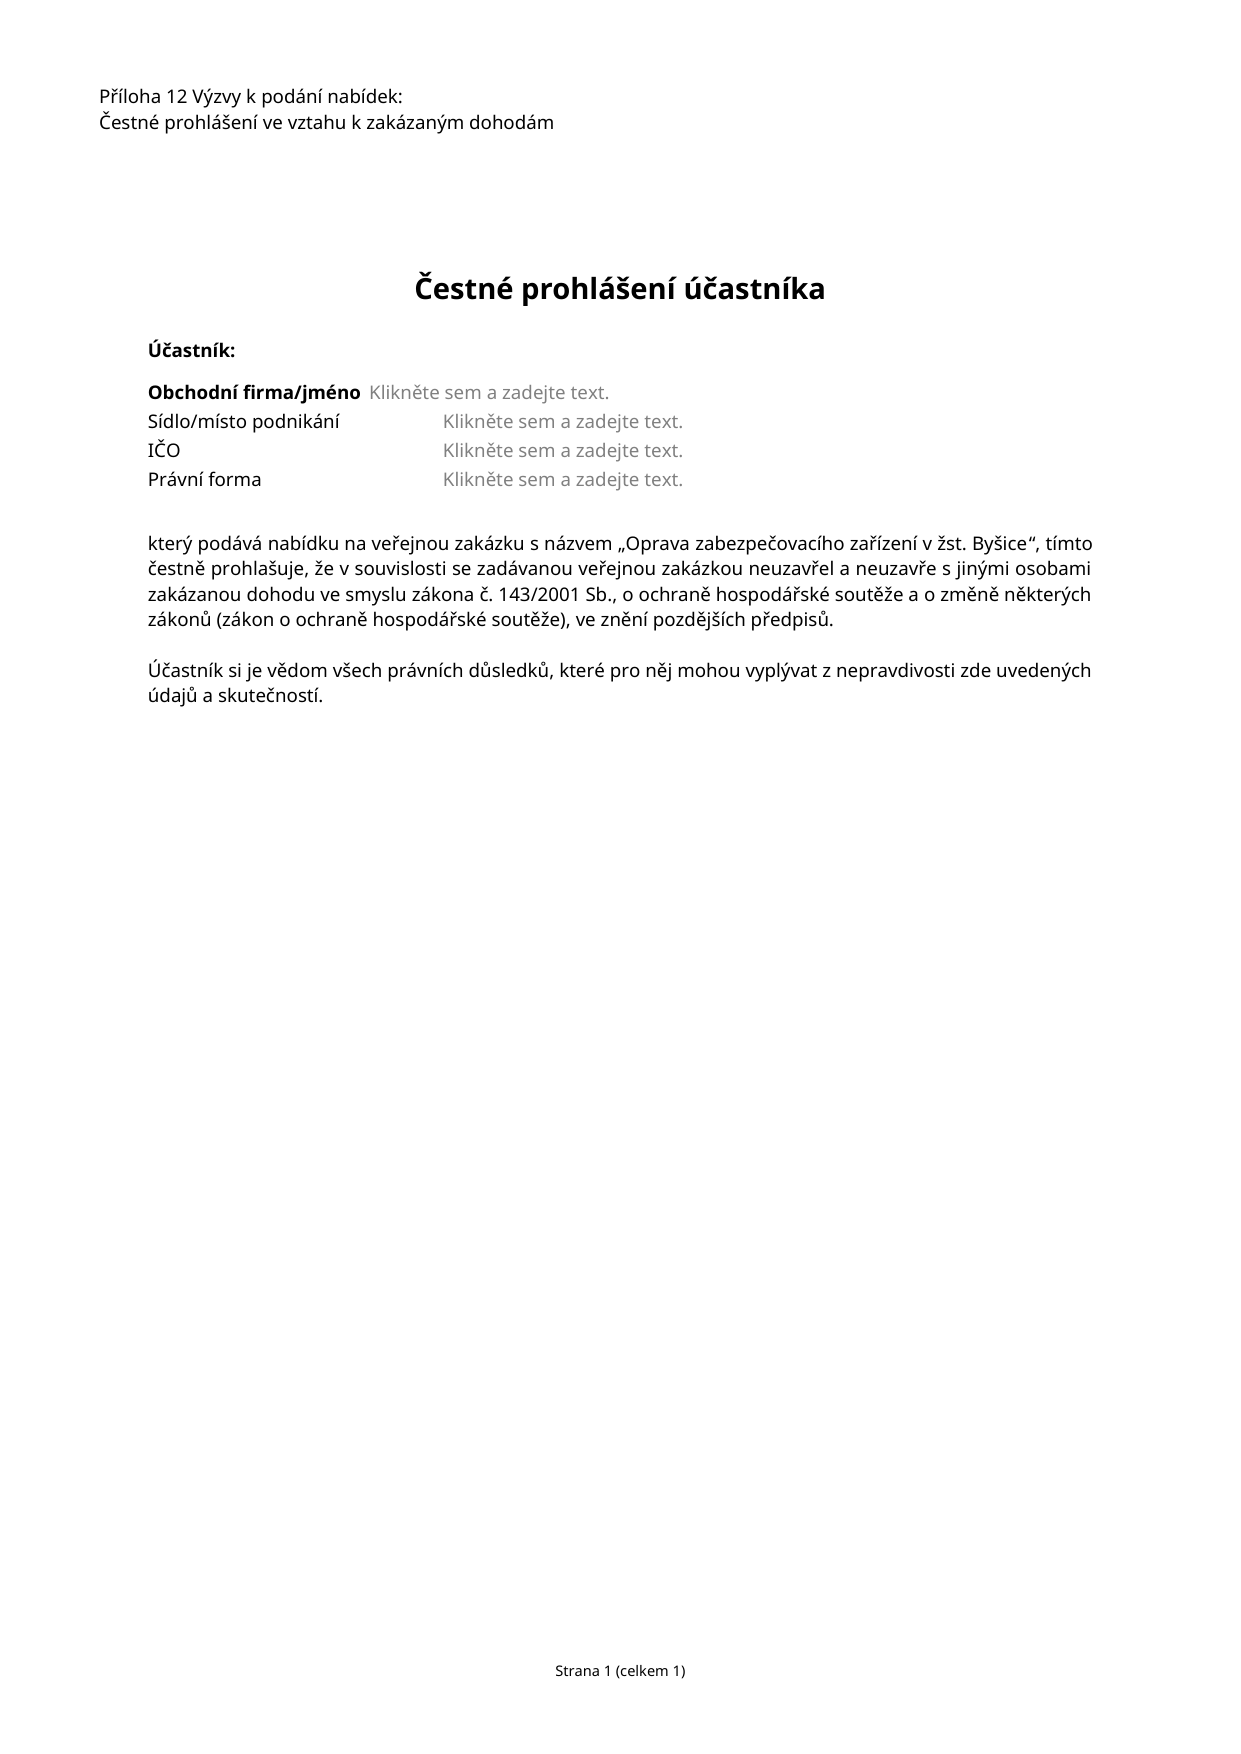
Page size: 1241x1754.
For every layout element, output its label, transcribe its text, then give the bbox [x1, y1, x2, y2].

text Sídlo/místo podnikání [148, 405, 1093, 434]
text Obchodní firma/jméno [148, 376, 1093, 405]
text Účastník: [148, 333, 1093, 364]
text Účastník si je vědom všech právních důsledků, které pro něj mohou vyplývat z nepravdivosti zde uvedených údajů a skutečností. [148, 657, 1093, 708]
title Čestné prohlášení účastníka [148, 268, 1093, 308]
text Právní forma [148, 463, 1093, 492]
text IČO [148, 434, 1093, 463]
text který podává nabídku na veřejnou zakázku s názvem „Oprava zabezpečovacího zařízení v žst. Byšice“, tímto čestně prohlašuje, že v souvislosti se zadávanou veřejnou zakázkou neuzavřel a neuzavře s jinými osobami zakázanou dohodu ve smyslu zákona č. 143/2001 Sb., o ochraně hospodářské soutěže a o změně některých zákonů (zákon o ochraně hospodářské soutěže), ve znění pozdějších předpisů. [148, 530, 1093, 632]
